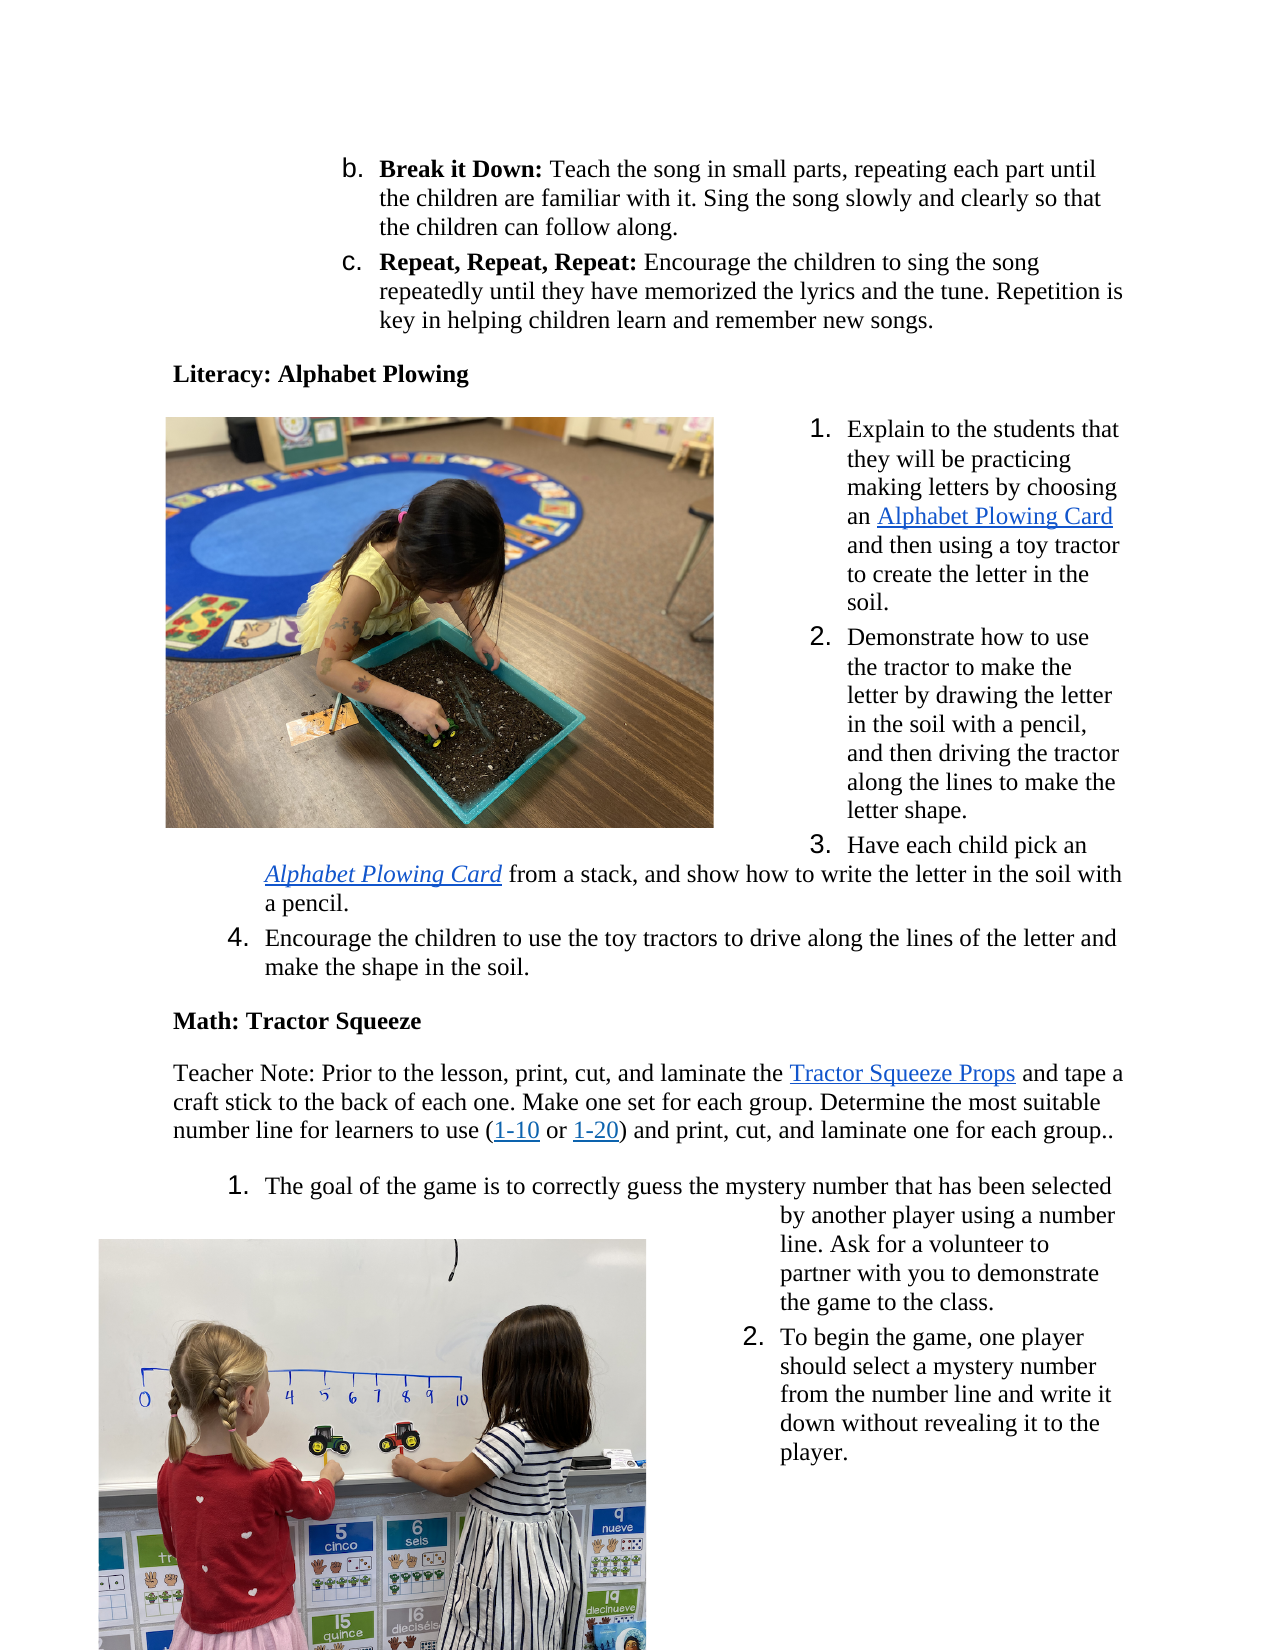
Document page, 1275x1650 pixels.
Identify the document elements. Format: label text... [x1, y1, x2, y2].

list Explain to the students that they will be practicing making letters by choosing an Alphabet Plowing Card and then using a toy tractor to create the letter in the soil. [227, 410, 1125, 618]
list Repeat, Repeat, Repeat: Encourage the children to sing the song repeatedly until they have memorized the lyrics and the tune. Repetition is key in helping children learn and remember new songs. [342, 243, 1125, 336]
list Break it Down: Teach the song in small parts, repeating each part until the children are familiar with it. Sing the song slowly and clearly so that the children can follow along. [342, 150, 1125, 243]
list Demonstrate how to use the tractor to make the letter by drawing the letter in the soil with a pencil, and then driving the tractor along the lines to make the letter shape. [714, 618, 1125, 826]
list Have each child pick an Alphabet Plowing Card from a stack, and show how to write the letter in the soil with a pencil. [227, 826, 1125, 919]
text Teacher Note: Prior to the lesson, print, cut, and laminate the Tractor Squeeze Props and tape a craft stick to the back of each one. Make one set for each group. Determine the most suitable number line for learners to use (1-10 or 1-20) and print, cut, and laminate one for each group.. [173, 1058, 1125, 1144]
list Encourage the children to use the toy tractors to drive along the lines of the letter and make the shape in the soil. [227, 919, 1125, 983]
text Literacy: Alphabet Plowing [173, 359, 1125, 387]
picture [98, 1239, 647, 1650]
list To begin the game, one player should select a mystery number from the number line and write it down without revealing it to the player. [647, 1317, 1125, 1468]
list The goal of the game is to correctly guess the mystery number that has been selected by another player using a number line. Ask for a volunteer to partner with you to demonstrate the game to the class. [227, 1167, 1125, 1317]
picture [165, 417, 714, 828]
text Math: Tractor Squeeze [173, 1006, 1125, 1035]
